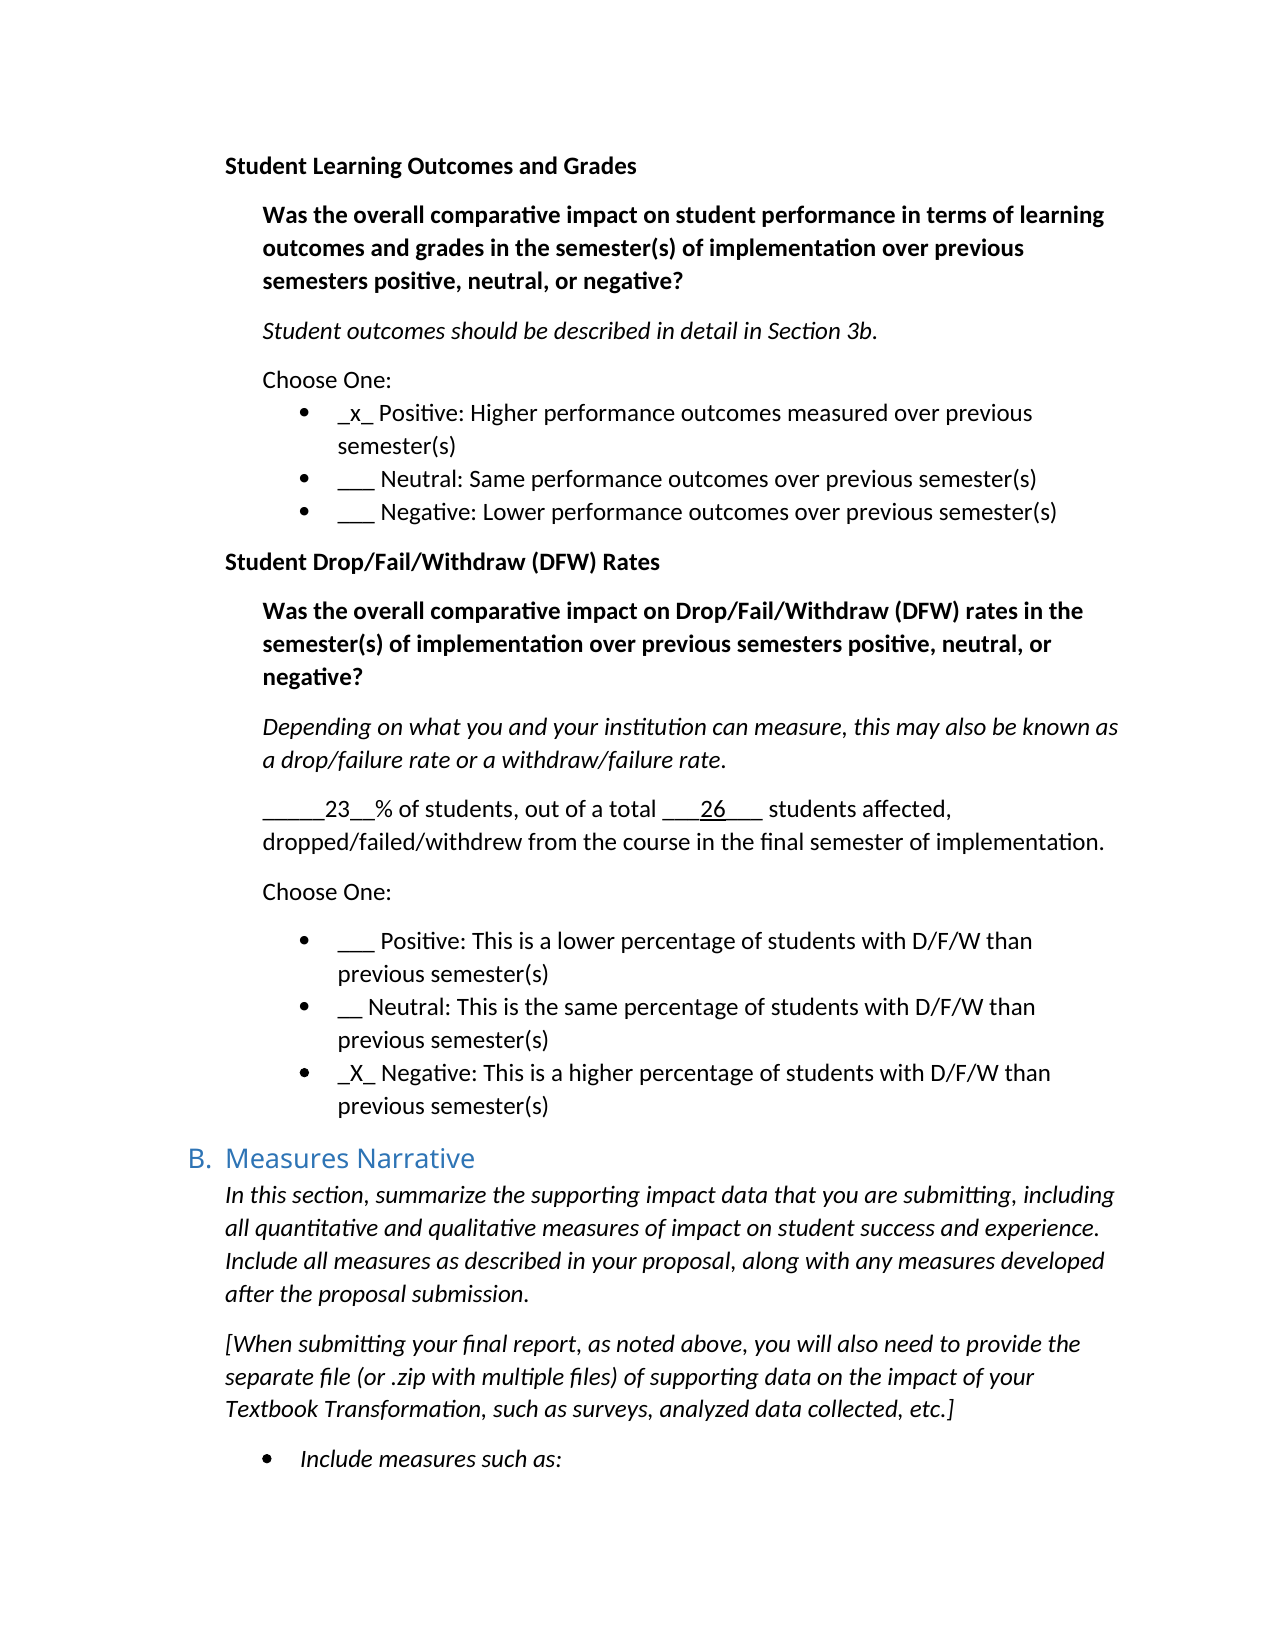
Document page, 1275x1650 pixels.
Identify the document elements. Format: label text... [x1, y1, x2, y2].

text In this section, summarize the supporting impact data that you are submitting, including all quantitative and qualitative measures of impact on student success and experience. Include all measures as described in your proposal, along with any measures developed after the proposal submission. [225, 1179, 1125, 1309]
text Was the overall comparative impact on student performance in terms of learning outcomes and grades in the semester(s) of implementation over previous semesters positive, neutral, or negative? [262, 199, 1125, 296]
list __ Neutral: This is the same percentage of students with D/F/W than previous semester(s) [300, 991, 1125, 1055]
text _____23__% of students, out of a total ___26___ students affected, dropped/failed/withdrew from the course in the final semester of implementation. [262, 793, 1125, 857]
list _X_ Negative: This is a higher percentage of students with D/F/W than previous semester(s) [300, 1057, 1125, 1121]
list ___ Negative: Lower performance outcomes over previous semester(s) [300, 496, 1125, 527]
list Choose One: [262, 364, 1125, 395]
subtitle Measures Narrative [187, 1139, 1125, 1176]
text Depending on what you and your institution can measure, this may also be known as a drop/failure rate or a withdraw/failure rate. [262, 711, 1125, 774]
text Student Drop/Fail/Withdraw (DFW) Rates [225, 546, 1125, 576]
text Student outcomes should be described in detail in Section 3b. [262, 315, 1125, 346]
text Student Learning Outcomes and Grades [225, 150, 1125, 181]
text Choose One: [262, 876, 1125, 906]
list Include measures such as: [262, 1443, 1125, 1474]
text [When submitting your final report, as noted above, you will also need to provide the separate file (or .zip with multiple files) of supporting data on the impact of your Textbook Transformation, such as surveys, analyzed data collected, etc.] [225, 1328, 1125, 1424]
list _x_ Positive: Higher performance outcomes measured over previous semester(s) [300, 397, 1125, 461]
list ___ Neutral: Same performance outcomes over previous semester(s) [300, 463, 1125, 494]
list ___ Positive: This is a lower percentage of students with D/F/W than previous semester(s) [300, 925, 1125, 989]
text Was the overall comparative impact on Drop/Fail/Withdraw (DFW) rates in the semester(s) of implementation over previous semesters positive, neutral, or negative? [262, 595, 1125, 692]
